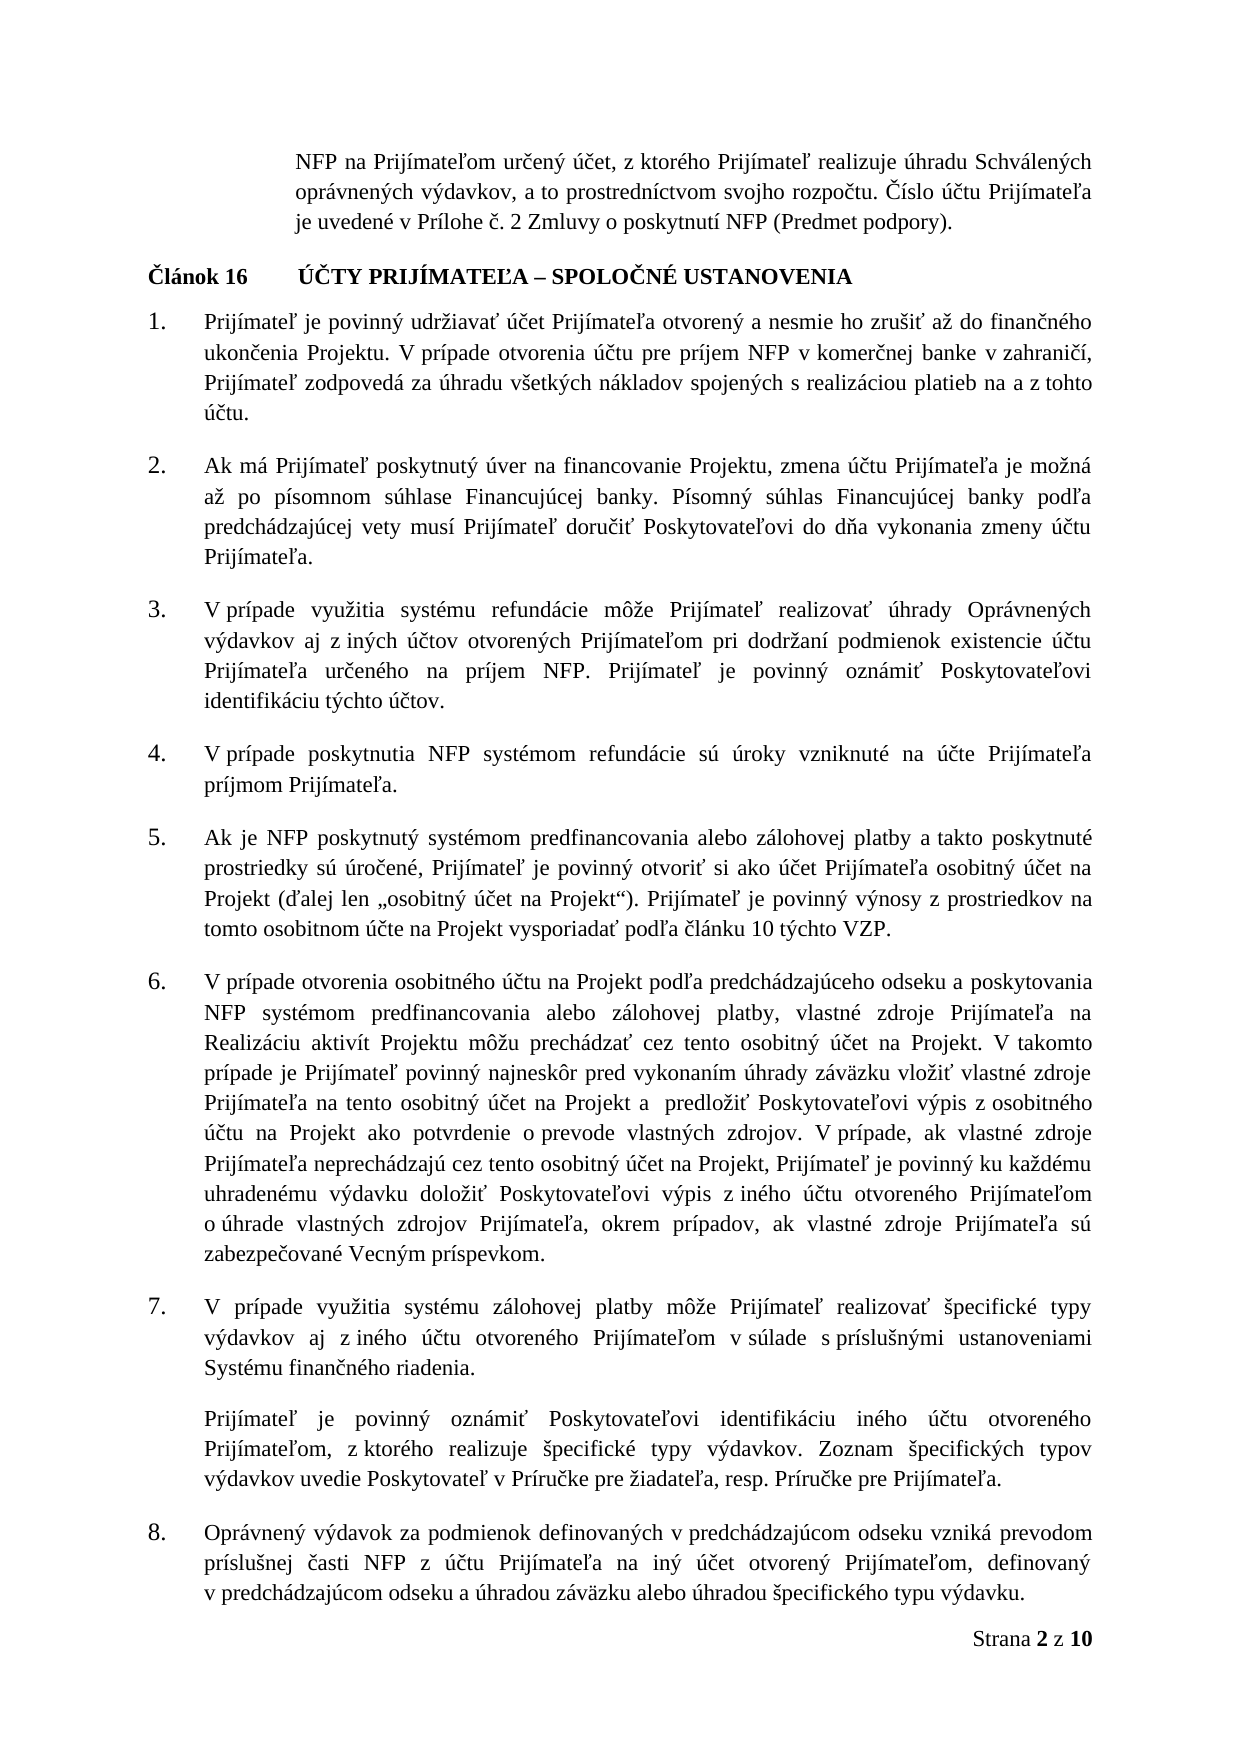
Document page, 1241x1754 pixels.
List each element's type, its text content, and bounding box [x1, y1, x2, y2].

list Oprávnený výdavok za podmienok definovaných v predchádzajúcom odseku vzniká prevodom príslušnej časti NFP z účtu Prijímateľa na iný účet otvorený Prijímateľom, definovaný v predchádzajúcom odseku a úhradou záväzku alebo úhradou špecifického typu výdavku. [148, 1517, 1092, 1606]
text Článok 16 ÚČtY PrijímateľA – SPOLOČNÉ USTANOVENIA [148, 263, 1092, 290]
list Prijímateľ je povinný udržiavať účet Prijímateľa otvorený a nesmie ho zrušiť až do finančného ukončenia Projektu. V prípade otvorenia účtu pre príjem NFP v komerčnej banke v zahraničí, Prijímateľ zodpovedá za úhradu všetkých nákladov spojených s realizáciou platieb na a z tohto účtu. [148, 306, 1092, 425]
list V prípade poskytnutia NFP systémom refundácie sú úroky vzniknuté na účte Prijímateľa príjmom Prijímateľa. [148, 738, 1092, 797]
list Ak je NFP poskytnutý systémom predfinancovania alebo zálohovej platby a takto poskytnuté prostriedky sú úročené, Prijímateľ je povinný otvoriť si ako účet Prijímateľa osobitný účet na Projekt (ďalej len „osobitný účet na Projekt“). Prijímateľ je povinný výnosy z prostriedkov na tomto osobitnom účte na Projekt vysporiadať podľa článku 10 týchto VZP. [148, 822, 1092, 941]
text Prijímateľ je povinný oznámiť Poskytovateľovi identifikáciu iného účtu otvoreného Prijímateľom, z ktorého realizuje špecifické typy výdavkov. Zoznam špecifických typov výdavkov uvedie Poskytovateľ v Príručke pre žiadateľa, resp. Príručke pre Prijímateľa. [204, 1405, 1092, 1492]
list Ak má Prijímateľ poskytnutý úver na financovanie Projektu, zmena účtu Prijímateľa je možná až po písomnom súhlase Financujúcej banky. Písomný súhlas Financujúcej banky podľa predchádzajúcej vety musí Prijímateľ doručiť Poskytovateľovi do dňa vykonania zmeny účtu Prijímateľa. [148, 450, 1092, 569]
list V prípade otvorenia osobitného účtu na Projekt podľa predchádzajúceho odseku a poskytovania NFP systémom predfinancovania alebo zálohovej platby, vlastné zdroje Prijímateľa na Realizáciu aktivít Projektu môžu prechádzať cez tento osobitný účet na Projekt. V takomto prípade je Prijímateľ povinný najneskôr pred vykonaním úhrady záväzku vložiť vlastné zdroje Prijímateľa na tento osobitný účet na Projekt a predložiť Poskytovateľovi výpis z osobitného účtu na Projekt ako potvrdenie o prevode vlastných zdrojov. V prípade, ak vlastné zdroje Prijímateľa neprechádzajú cez tento osobitný účet na Projekt, Prijímateľ je povinný ku každému uhradenému výdavku doložiť Poskytovateľovi výpis z iného účtu otvoreného Prijímateľom o úhrade vlastných zdrojov Prijímateľa, okrem prípadov, ak vlastné zdroje Prijímateľa sú zabezpečované Vecným príspevkom. [148, 966, 1092, 1267]
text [295, 148, 1092, 234]
list V prípade využitia systému refundácie môže Prijímateľ realizovať úhrady Oprávnených výdavkov aj z iných účtov otvorených Prijímateľom pri dodržaní podmienok existencie účtu Prijímateľa určeného na príjem NFP. Prijímateľ je povinný oznámiť Poskytovateľovi identifikáciu týchto účtov. [148, 594, 1092, 713]
list V prípade využitia systému zálohovej platby môže Prijímateľ realizovať špecifické typy výdavkov aj z iného účtu otvoreného Prijímateľom v súlade s príslušnými ustanoveniami Systému finančného riadenia. [148, 1291, 1092, 1380]
